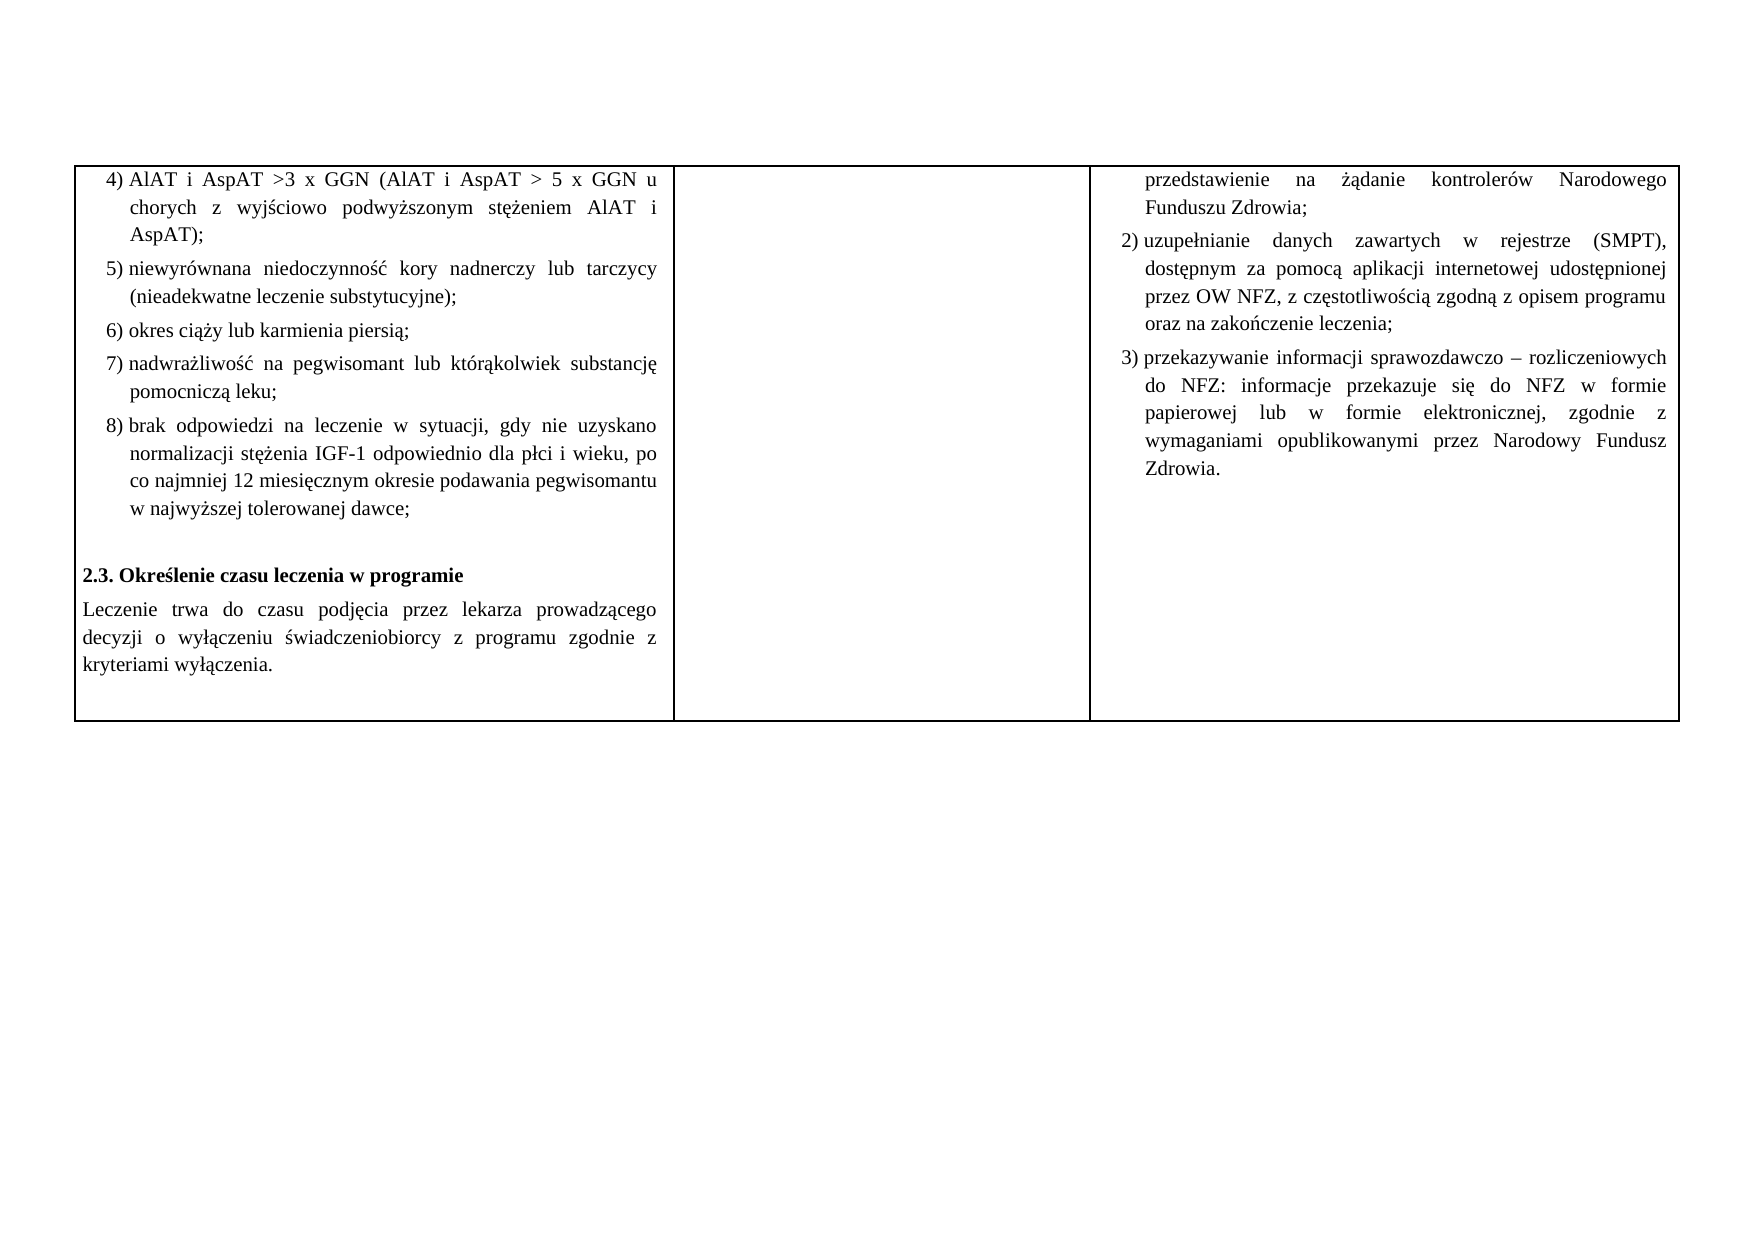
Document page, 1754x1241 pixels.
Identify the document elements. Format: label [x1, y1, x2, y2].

table_cell [675, 167, 1089, 720]
table_cell [76, 167, 673, 720]
table_cell [1091, 167, 1678, 720]
